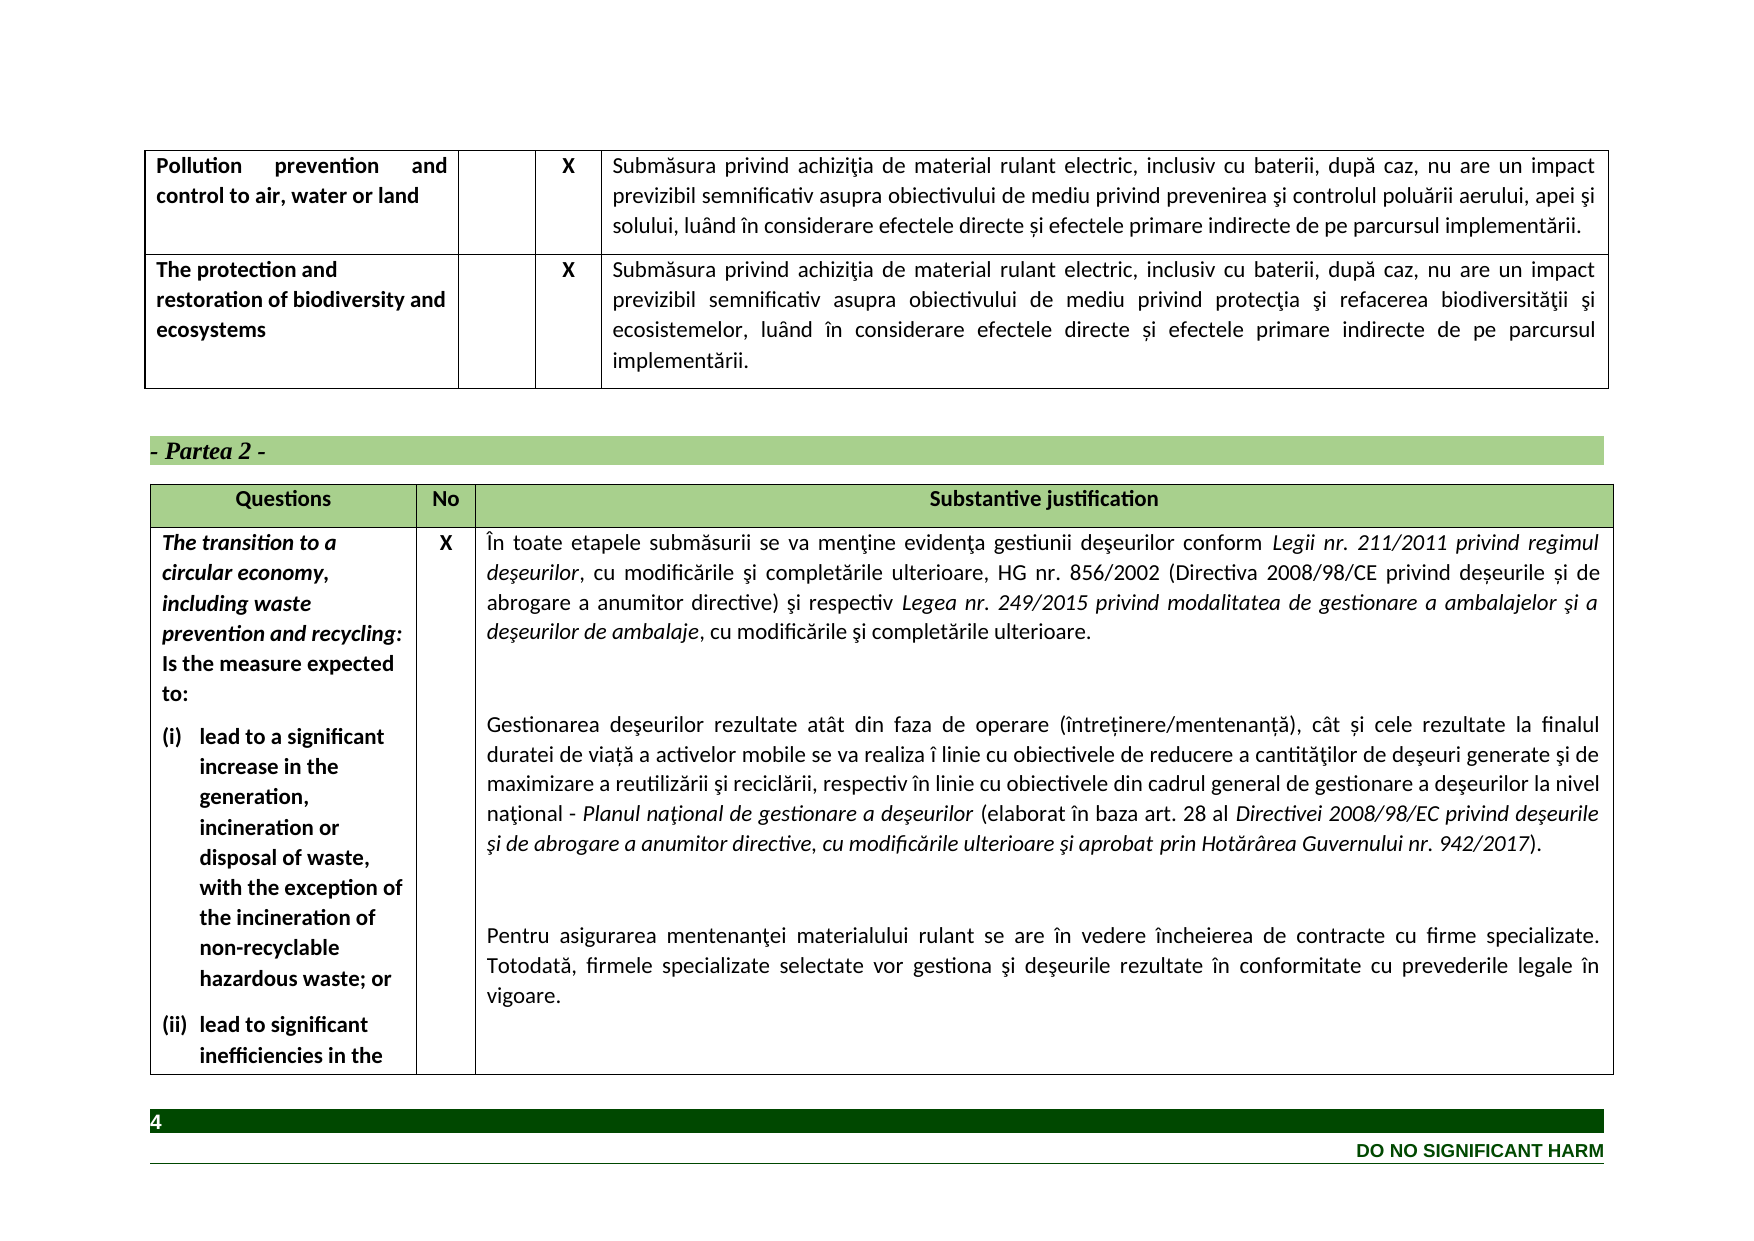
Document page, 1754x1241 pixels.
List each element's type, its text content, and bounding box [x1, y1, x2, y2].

table_cell Pollution prevention and control to air, water or land [146, 151, 458, 254]
table_cell Submăsura privind achiziţia de material rulant electric, inclusiv cu baterii, după caz, nu are un impact previzibil semnificativ asupra obiectivului de mediu privind prevenirea şi controlul poluării aerului, apei şi solului, luȃnd în considerare efectele directe și efectele primare indirecte de pe parcursul implementării. [602, 151, 1608, 254]
table_cell X [417, 528, 475, 1073]
table_header Substantive justification [476, 485, 1613, 527]
table_cell [459, 255, 535, 388]
table_header Questions [151, 485, 416, 527]
table_cell X [536, 255, 601, 388]
table_cell [459, 151, 535, 254]
table_cell X [536, 151, 601, 254]
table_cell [151, 528, 416, 1073]
table_cell The protection and restoration of biodiversity and ecosystems [146, 255, 458, 388]
table_header No [417, 485, 475, 527]
text - Partea 2 - [150, 436, 1604, 465]
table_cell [476, 528, 1613, 1073]
table_cell Submăsura privind achiziţia de material rulant electric, inclusiv cu baterii, după caz, nu are un impact previzibil semnificativ asupra obiectivului de mediu privind protecţia şi refacerea biodiversităţii şi ecosistemelor, luȃnd în considerare efectele directe și efectele primare indirecte de pe parcursul implementării. [602, 255, 1608, 388]
